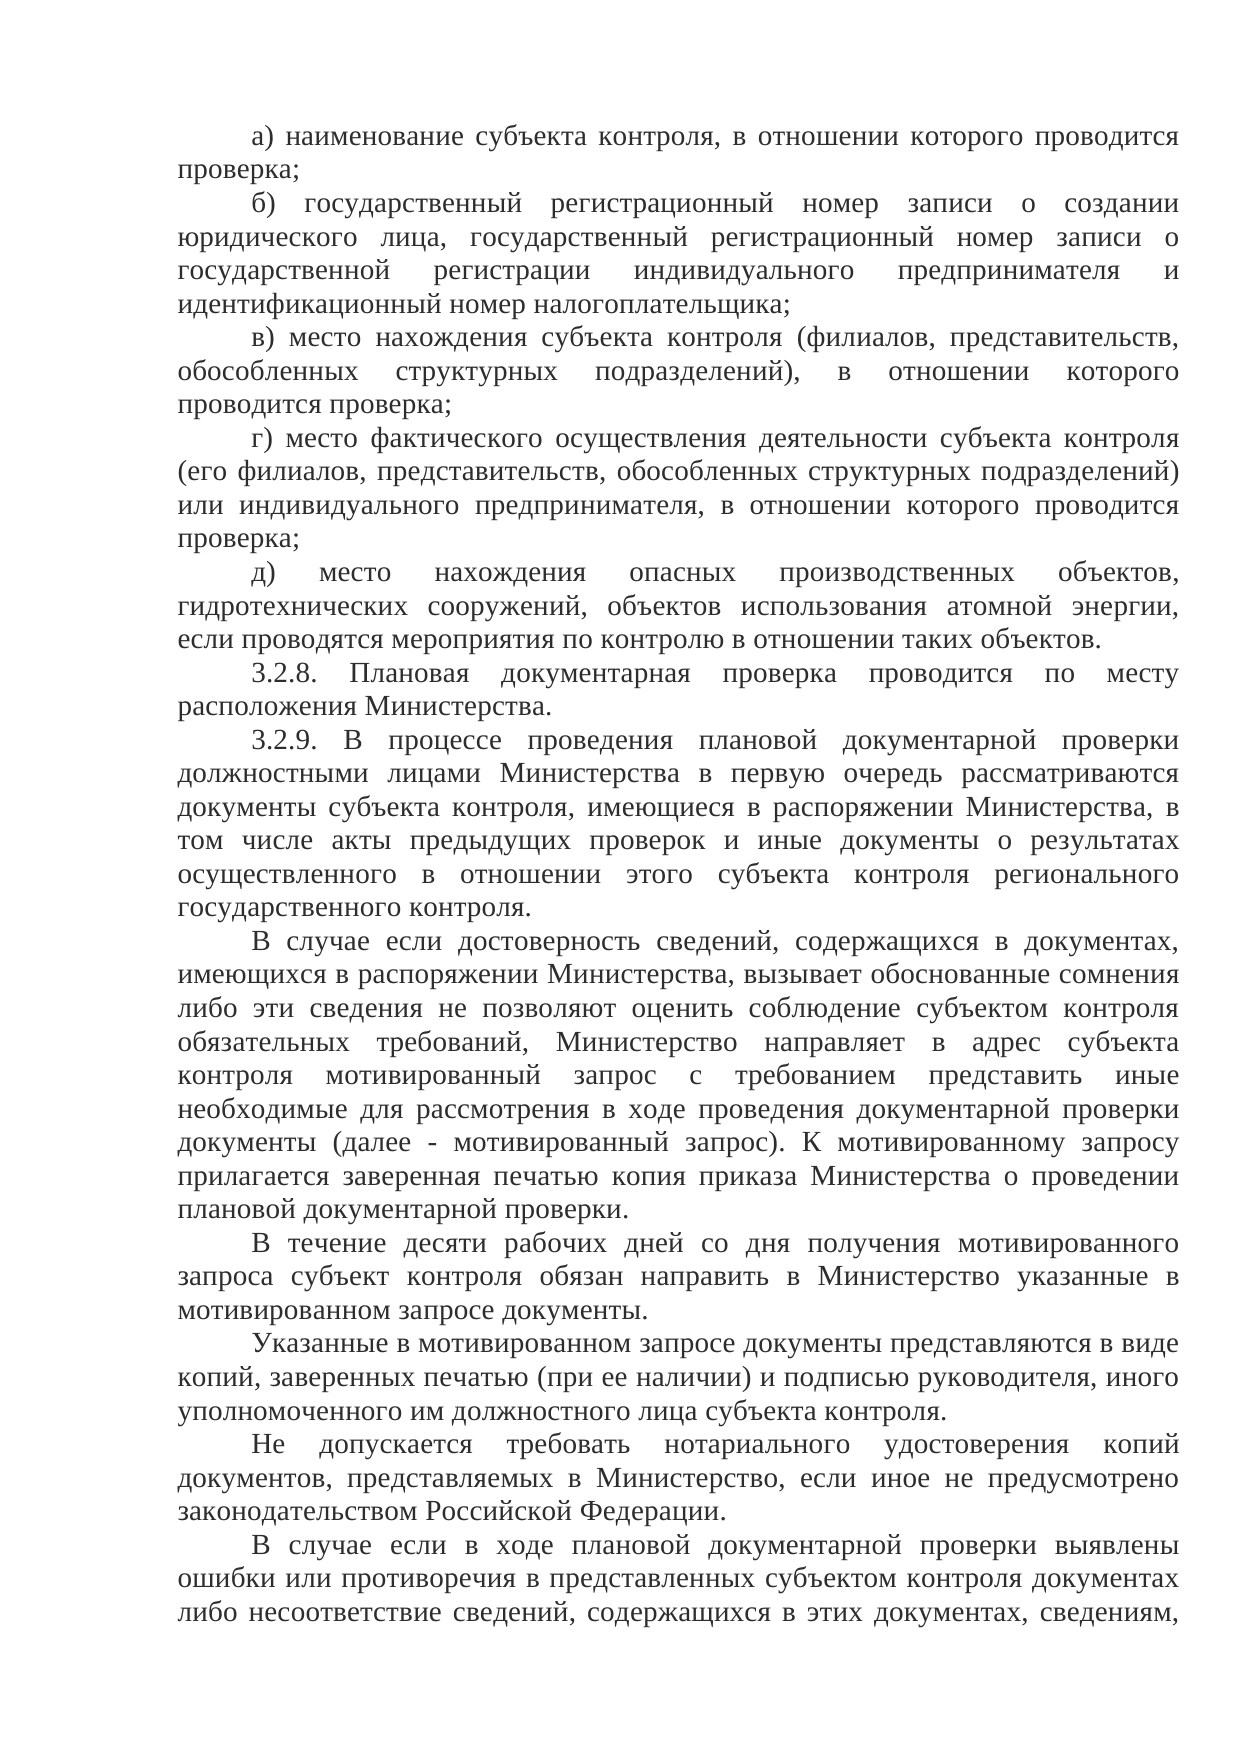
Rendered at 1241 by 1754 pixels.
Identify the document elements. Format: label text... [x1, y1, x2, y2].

text Не допускается требовать нотариального удостоверения копий документов, представляемых в Министерство, если иное не предусмотрено законодательством Российской Федерации. [177, 1426, 1181, 1527]
text в) место нахождения субъекта контроля (филиалов, представительств, обособленных структурных подразделений), в отношении которого проводится проверка; [177, 319, 1181, 420]
text б) государственный регистрационный номер записи о создании юридического лица, государственный регистрационный номер записи о государственной регистрации индивидуального предпринимателя и идентификационный номер налогоплательщика; [177, 185, 1181, 319]
text Указанные в мотивированном запросе документы представляются в виде копий, заверенных печатью (при ее наличии) и подписью руководителя, иного уполномоченного им должностного лица субъекта контроля. [177, 1326, 1181, 1426]
text 3.2.8. Плановая документарная проверка проводится по месту расположения Министерства. [177, 655, 1181, 722]
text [177, 1527, 1181, 1627]
text В течение десяти рабочих дней со дня получения мотивированного запроса субъект контроля обязан направить в Министерство указанные в мотивированном запросе документы. [177, 1225, 1181, 1326]
text а) наименование субъекта контроля, в отношении которого проводится проверка; [177, 118, 1181, 185]
text д) место нахождения опасных производственных объектов, гидротехнических сооружений, объектов использования атомной энергии, если проводятся мероприятия по контролю в отношении таких объектов. [177, 554, 1181, 655]
text В случае если достоверность сведений, содержащихся в документах, имеющихся в распоряжении Министерства, вызывает обоснованные сомнения либо эти сведения не позволяют оценить соблюдение субъектом контроля обязательных требований, Министерство направляет в адрес субъекта контроля мотивированный запрос с требованием представить иные необходимые для рассмотрения в ходе проведения документарной проверки документы (далее - мотивированный запрос). К мотивированному запросу прилагается заверенная печатью копия приказа Министерства о проведении плановой документарной проверки. [177, 923, 1181, 1225]
text г) место фактического осуществления деятельности субъекта контроля (его филиалов, представительств, обособленных структурных подразделений) или индивидуального предпринимателя, в отношении которого проводится проверка; [177, 420, 1181, 554]
text 3.2.9. В процессе проведения плановой документарной проверки должностными лицами Министерства в первую очередь рассматриваются документы субъекта контроля, имеющиеся в распоряжении Министерства, в том числе акты предыдущих проверок и иные документы о результатах осуществленного в отношении этого субъекта контроля регионального государственного контроля. [177, 722, 1181, 923]
